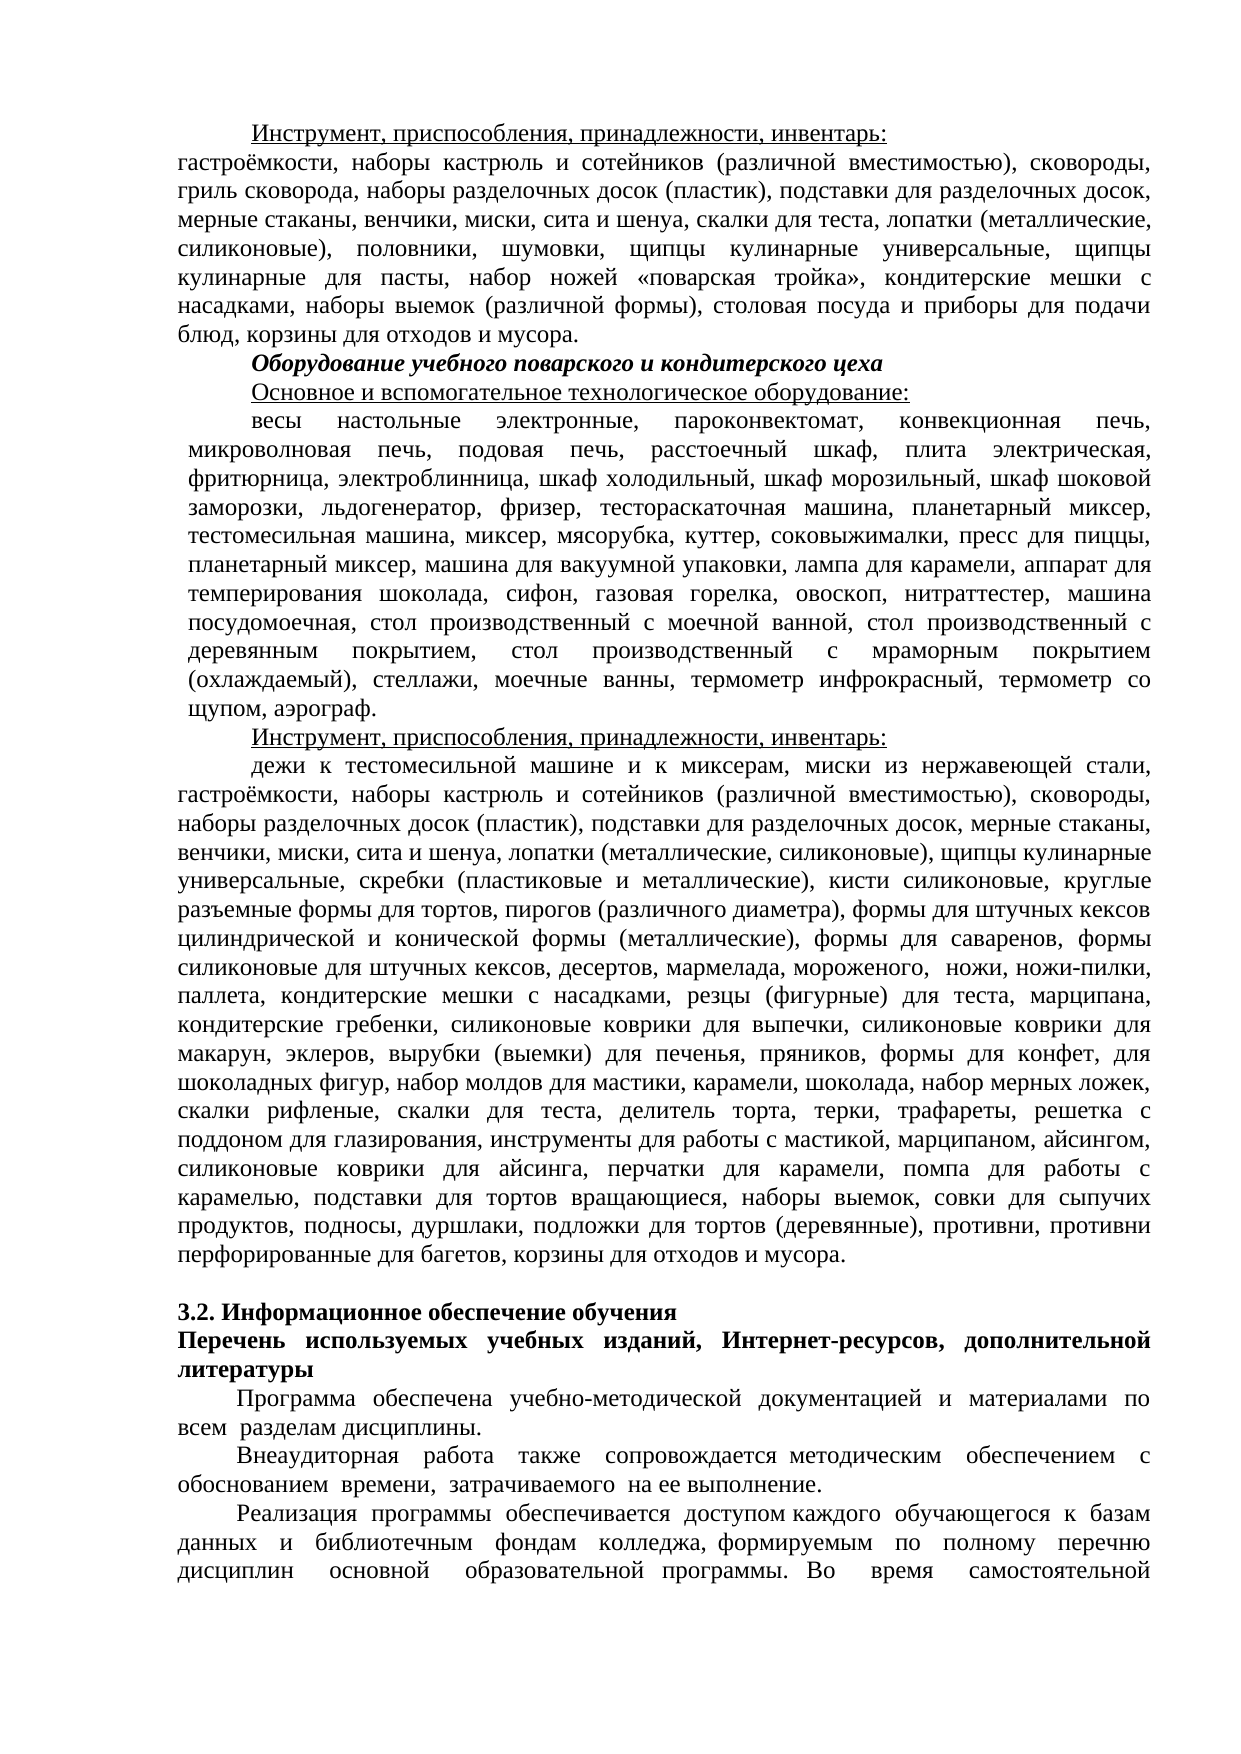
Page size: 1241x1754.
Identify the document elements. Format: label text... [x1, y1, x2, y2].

text Инструмент, приспособления, принадлежности, инвентарь: [177, 118, 1124, 147]
text Оборудование учебного поварского и кондитерского цеха [177, 348, 1152, 377]
text весы настольные электронные, пароконвектомат, конвекционная печь, микроволновая печь, подовая печь, расстоечный шкаф, плита электрическая, фритюрница, электроблинница, шкаф холодильный, шкаф морозильный, шкаф шоковой заморозки, льдогенератор, фризер, тестораскаточная машина, планетарный миксер, тестомесильная машина, миксер, мясорубка, куттер, соковыжималки, пресс для пиццы, планетарный миксер, машина для вакуумной упаковки, лампа для карамели, аппарат для темперирования шоколада, сифон, газовая горелка, овоскоп, нитраттестер, машина посудомоечная, стол производственный с моечной ванной, стол производственный с деревянным покрытием, стол производственный с мраморным покрытием (охлаждаемый), стеллажи, моечные ванны, термометр инфрокрасный, термометр со щупом, аэрограф. [188, 406, 1152, 722]
text Инструмент, приспособления, принадлежности, инвентарь: [177, 722, 1152, 751]
text дежи к тестомесильной машине и к миксерам, миски из нержавеющей стали, гастроёмкости, наборы кастрюль и сотейников (различной вместимостью), сковороды, наборы разделочных досок (пластик), подставки для разделочных досок, мерные стаканы, венчики, миски, сита и шенуа, лопатки (металлические, силиконовые), щипцы кулинарные универсальные, скребки (пластиковые и металлические), кисти силиконовые, круглые разъемные формы для тортов, пирогов (различного диаметра), формы для штучных кексов цилиндрической и конической формы (металлические), формы для саваренов, формы силиконовые для штучных кексов, десертов, мармелада, мороженого, ножи, ножи-пилки, паллета, кондитерские мешки с насадками, резцы (фигурные) для теста, марципана, кондитерские гребенки, силиконовые коврики для выпечки, силиконовые коврики для макарун, эклеров, вырубки (выемки) для печенья, пряников, формы для конфет, для шоколадных фигур, набор молдов для мастики, карамели, шоколада, набор мерных ложек, скалки рифленые, скалки для теста, делитель торта, терки, трафареты, решетка с поддоном для глазирования, инструменты для работы с мастикой, марципаном, айсингом, силиконовые коврики для айсинга, перчатки для карамели, помпа для работы с карамелью, подставки для тортов вращающиеся, наборы выемок, совки для сыпучих продуктов, подносы, дуршлаки, подложки для тортов (деревянные), противни, противни перфорированные для багетов, корзины для отходов и мусора. [177, 751, 1152, 1268]
text Программа обеспечена учебно-методической документацией и материалами по всем разделам дисциплины. [177, 1383, 1152, 1441]
text Внеаудиторная работа также сопровождается методическим обеспечением с обоснованием времени, затрачиваемого на ее выполнение. [177, 1441, 1152, 1498]
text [177, 1498, 1152, 1584]
text Основное и вспомогательное технологическое оборудование: [177, 377, 1124, 406]
text 3.2. Информационное обеспечение обучения [177, 1297, 1152, 1326]
text Перечень используемых учебных изданий, Интернет-ресурсов, дополнительной литературы [177, 1326, 1152, 1383]
text гастроёмкости, наборы кастрюль и сотейников (различной вместимостью), сковороды, гриль сковорода, наборы разделочных досок (пластик), подставки для разделочных досок, мерные стаканы, венчики, миски, сита и шенуа, скалки для теста, лопатки (металлические, силиконовые), половники, шумовки, щипцы кулинарные универсальные, щипцы кулинарные для пасты, набор ножей «поварская тройка», кондитерские мешки с насадками, наборы выемок (различной формы), столовая посуда и приборы для подачи блюд, корзины для отходов и мусора. [177, 147, 1152, 348]
